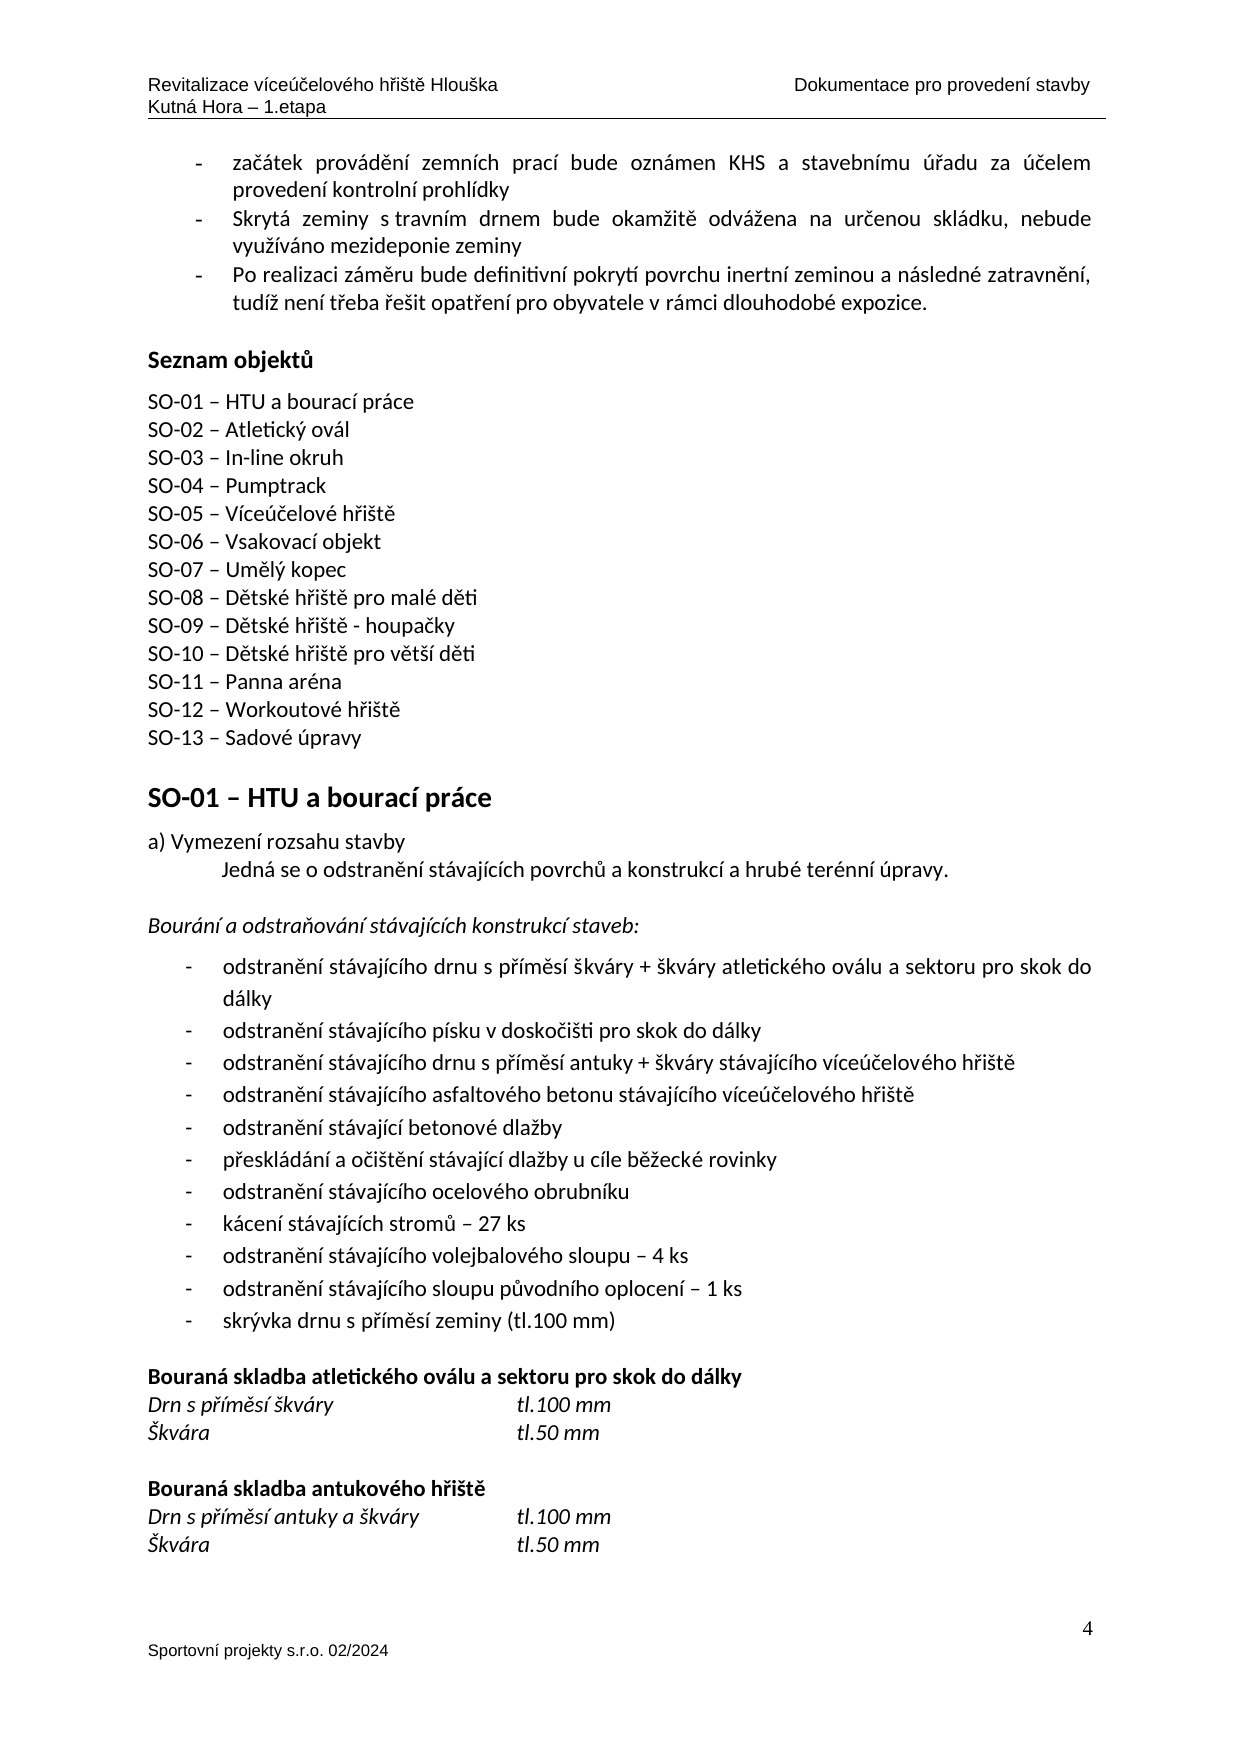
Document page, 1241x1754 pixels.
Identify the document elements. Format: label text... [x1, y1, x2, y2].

text Bouraná skladba antukového hřiště [148, 1474, 1093, 1502]
text Bourání a odstraňování stávajících konstrukcí staveb: [148, 911, 1093, 939]
list Skrytá zeminy s travním drnem bude okamžitě odvážena na určenou skládku, nebude využíváno mezideponie zeminy [195, 204, 1093, 260]
text a) Vymezení rozsahu stavby [148, 827, 1093, 855]
text SO-08 – Dětské hřiště pro malé děti [148, 583, 1093, 611]
list kácení stávajících stromů – 27 ks [185, 1209, 1093, 1237]
list odstranění stávajícího sloupu původního oplocení – 1 ks [185, 1274, 1093, 1302]
text SO-10 – Dětské hřiště pro větší děti [148, 639, 1093, 667]
list odstranění stávajícího volejbalového sloupu – 4 ks [185, 1241, 1093, 1269]
text Škvára tl.50 mm [148, 1418, 1093, 1446]
text Drn s příměsí antuky a škváry tl.100 mm [148, 1502, 1093, 1530]
list přeskládání a očištění stávající dlažby u cíle běžecké rovinky [185, 1145, 1093, 1173]
text Drn s příměsí škváry tl.100 mm [148, 1390, 1093, 1418]
text Bouraná skladba atletického oválu a sektoru pro skok do dálky [148, 1362, 1093, 1390]
text SO-09 – Dětské hřiště - houpačky [148, 611, 1093, 639]
list odstranění stávajícího ocelového obrubníku [185, 1177, 1093, 1205]
text Škvára tl.50 mm [148, 1530, 1093, 1558]
text SO-01 – HTU a bourací práce [148, 779, 1093, 815]
list odstranění stávajícího drnu s příměsí škváry + škváry atletického oválu a sektoru pro skok do dálky [185, 952, 1093, 1012]
text SO-11 – Panna aréna [148, 667, 1093, 695]
list odstranění stávajícího písku v doskočišti pro skok do dálky [185, 1016, 1093, 1044]
list odstranění stávajícího asfaltového betonu stávajícího víceúčelového hřiště [185, 1081, 1093, 1108]
text SO-01 – HTU a bourací práce [148, 387, 1093, 415]
text SO-13 – Sadové úpravy [148, 723, 1093, 751]
list začátek provádění zemních prací bude oznámen KHS a stavebnímu úřadu za účelem provedení kontrolní prohlídky [195, 148, 1093, 204]
text SO-03 – In-line okruh [148, 443, 1093, 471]
text SO-05 – Víceúčelové hřiště [148, 499, 1093, 527]
text Jedná se o odstranění stávajících povrchů a konstrukcí a hrubé terénní úpravy. [148, 855, 1093, 883]
text SO-06 – Vsakovací objekt [148, 527, 1093, 555]
text SO-04 – Pumptrack [148, 471, 1093, 499]
text SO-02 – Atletický ovál [148, 415, 1093, 443]
list odstranění stávajícího drnu s příměsí antuky + škváry stávajícího víceúčelového hřiště [185, 1048, 1093, 1076]
list skrývka drnu s příměsí zeminy (tl.100 mm) [185, 1306, 1093, 1334]
list Po realizaci záměru bude definitivní pokrytí povrchu inertní zeminou a následné zatravnění, tudíž není třeba řešit opatření pro obyvatele v rámci dlouhodobé expozice. [195, 260, 1093, 316]
text SO-12 – Workoutové hřiště [148, 695, 1093, 723]
text Seznam objektů [148, 344, 1093, 374]
text SO-07 – Umělý kopec [148, 555, 1093, 583]
list odstranění stávající betonové dlažby [185, 1113, 1093, 1141]
